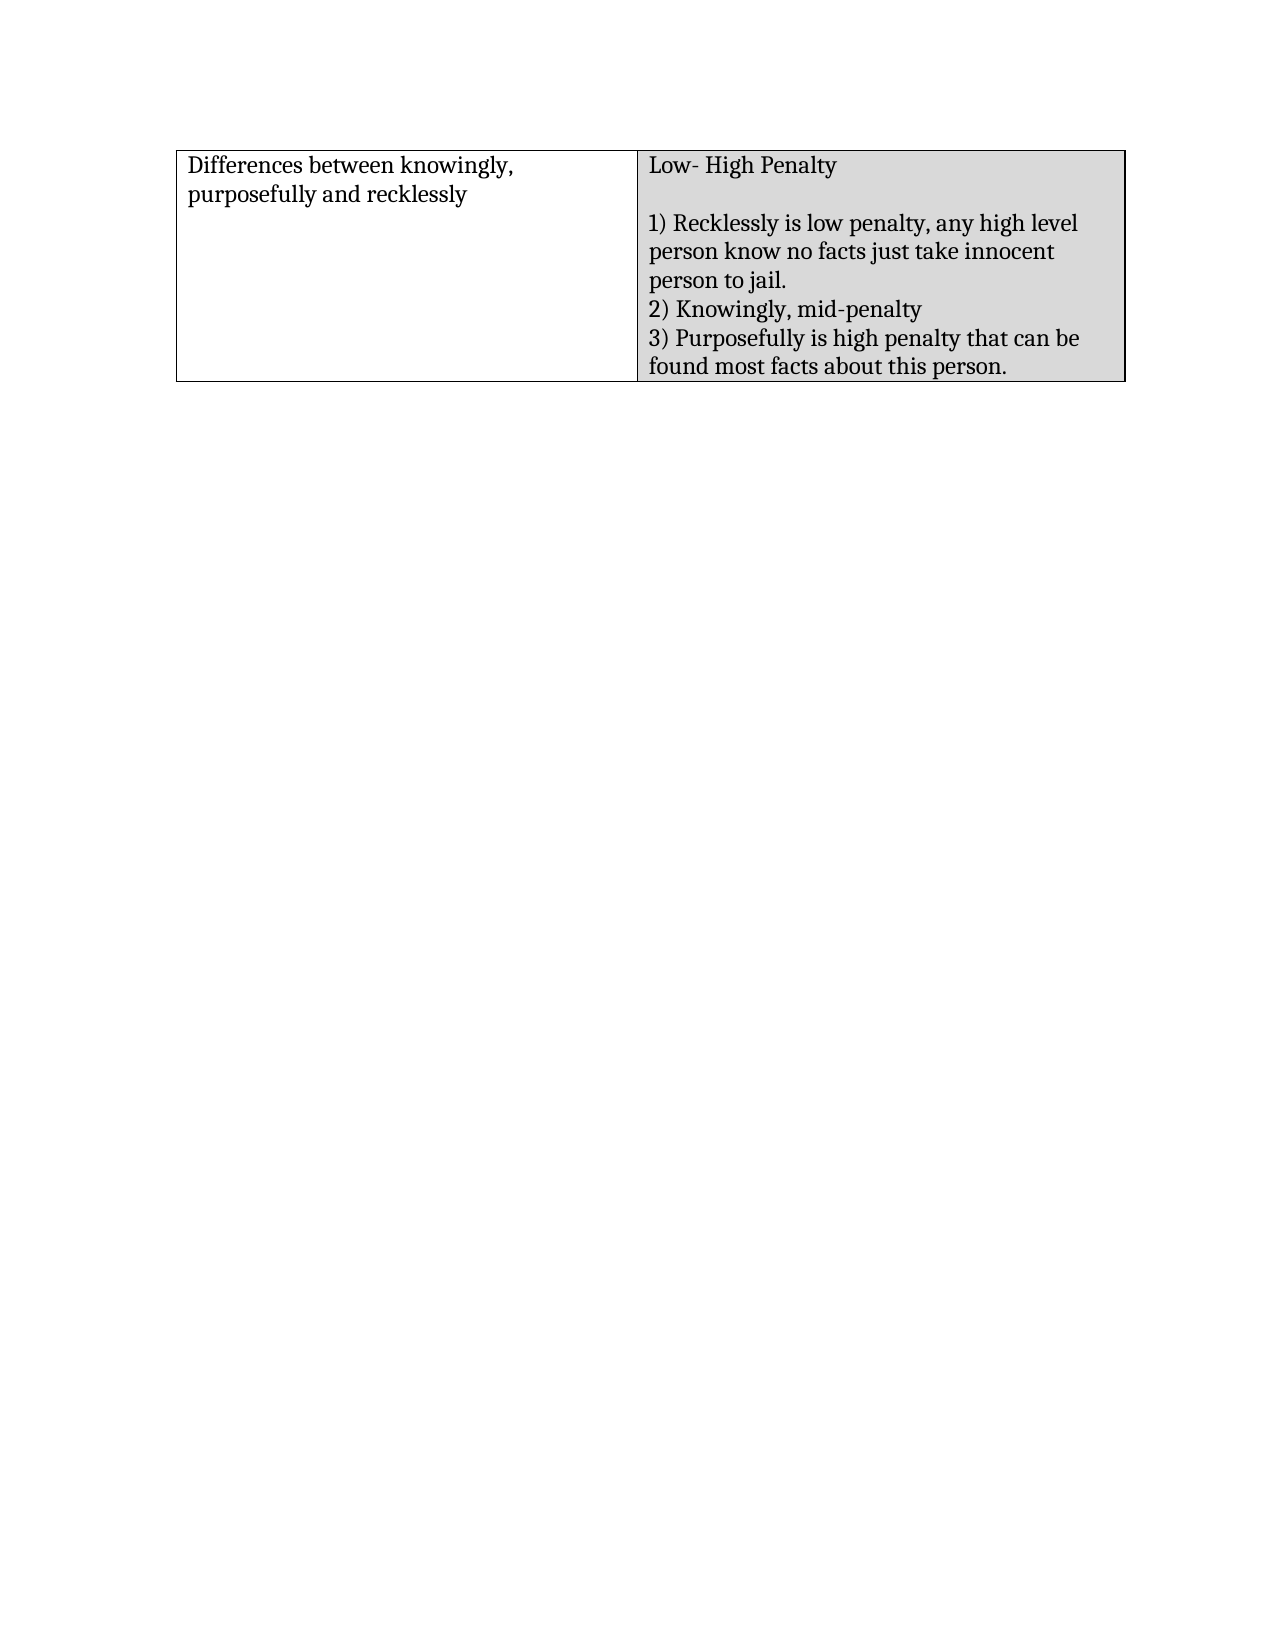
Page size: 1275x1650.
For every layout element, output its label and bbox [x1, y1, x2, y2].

table_cell [177, 151, 637, 381]
table_cell [638, 151, 1124, 381]
